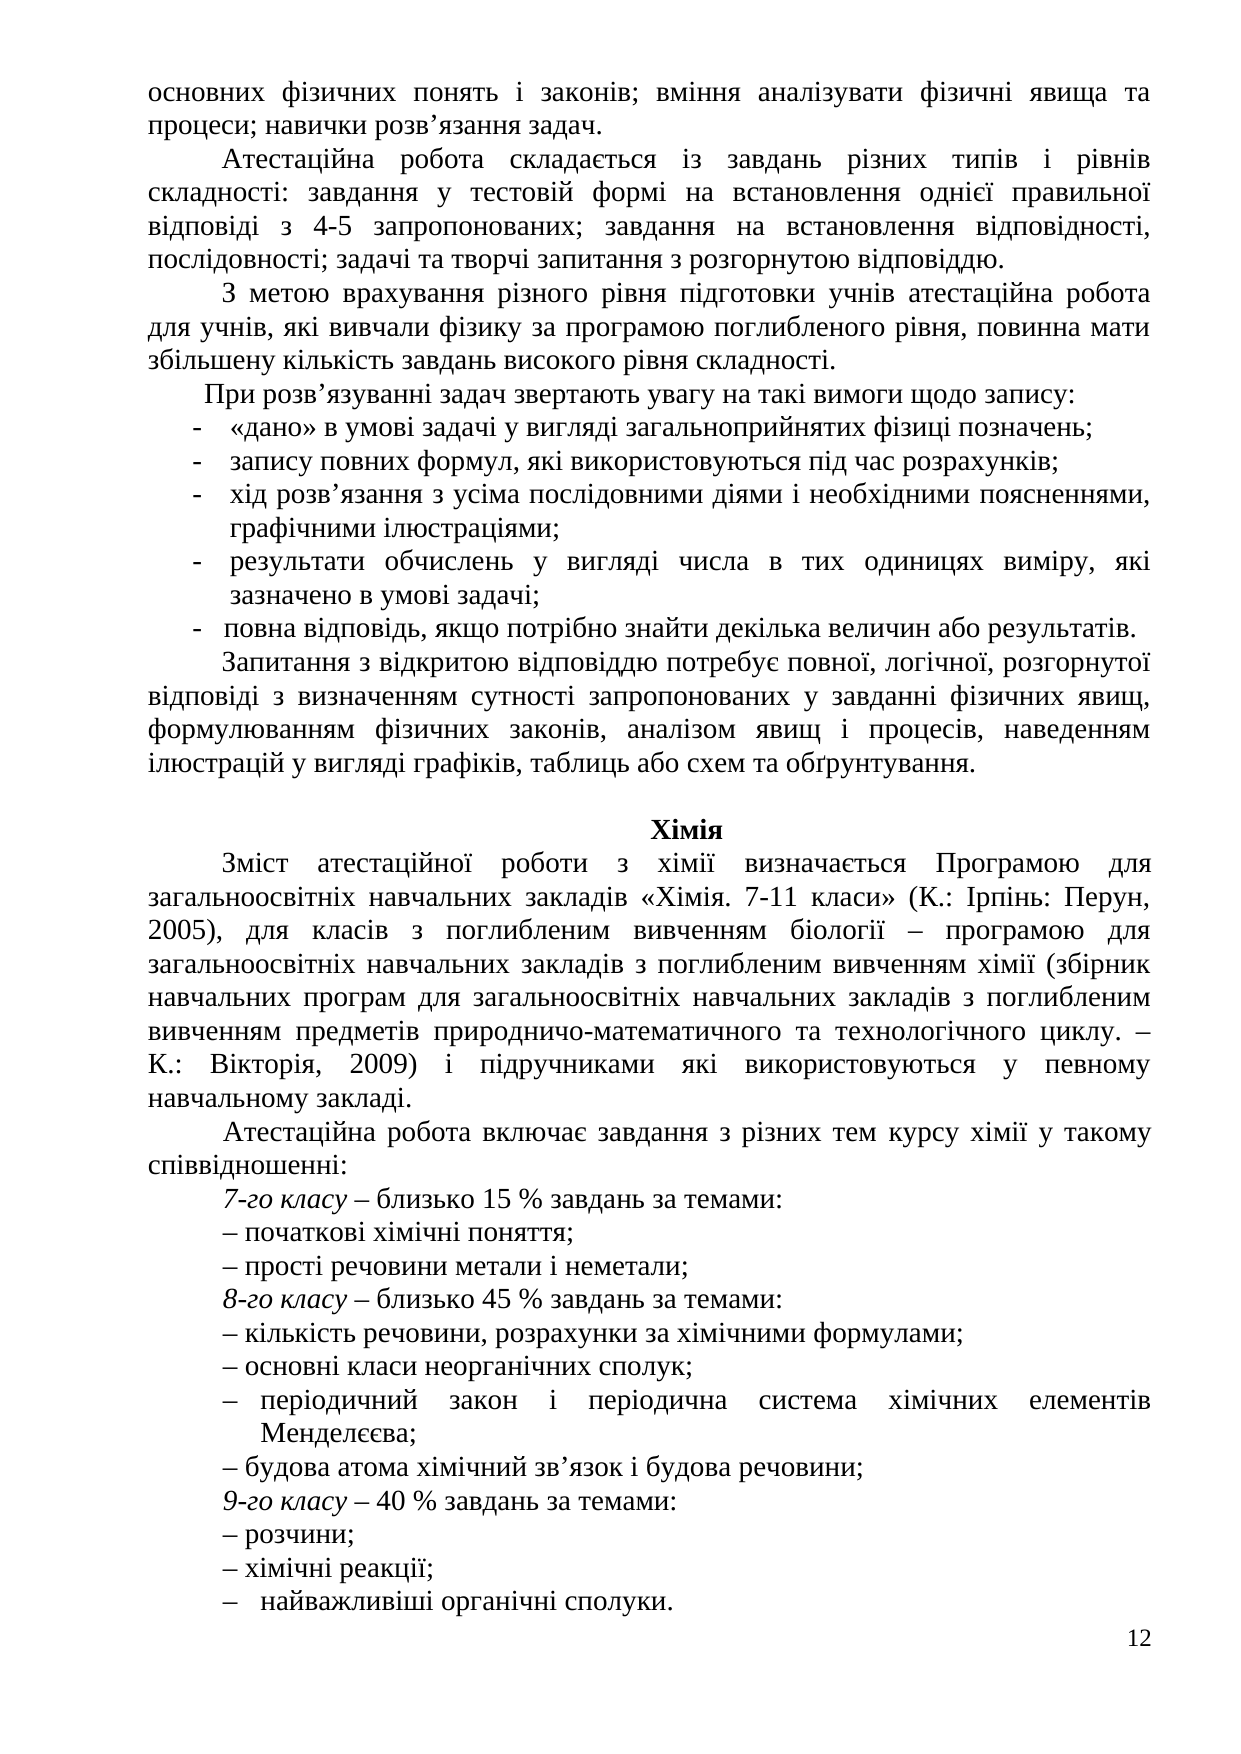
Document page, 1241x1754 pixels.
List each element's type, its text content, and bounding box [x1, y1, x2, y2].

list запису повних формул, які використовуються під час розрахунків; [192, 443, 1152, 476]
text – прості речовини метали і неметали; [148, 1248, 1152, 1281]
text Атестаційна робота складається із завдань різних типів і рівнів складності: завдання у тестовій формі на встановлення однієї правильної відповіді з 4-5 запропонованих; завдання на встановлення відповідності, послідовності; задачі та творчі запитання з розгорнутою відповіддю. [148, 141, 1152, 275]
list хід розв’язання з усіма послідовними діями і необхідними поясненнями, графічними ілюстраціями; [192, 476, 1152, 543]
text – кількість речовини, розрахунки за хімічними формулами; [148, 1315, 1152, 1348]
list найважливіші органічні сполуки. [223, 1583, 1152, 1617]
text Атестаційна робота включає завдання з різних тем курсу хімії у такому співвідношенні: [148, 1114, 1152, 1181]
text Хімія [148, 812, 1152, 845]
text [148, 74, 1152, 141]
list - повна відповідь, якщо потрібно знайти декілька величин або результатів. [192, 611, 1152, 644]
text 9-го класу – 40 % завдань за темами: [148, 1483, 1152, 1516]
text Зміст атестаційної роботи з хімії визначається Програмою для загальноосвітніх навчальних закладів «Хімія. 7-11 класи» (К.: Ірпінь: Перун, 2005), для класів з поглибленим вивченням біології – програмою для загальноосвітніх навчальних закладів з поглибленим вивченням хімії (збірник навчальних програм для загальноосвітніх навчальних закладів з поглибленим вивченням предметів природничо-математичного та технологічного циклу. – К.: Вікторія, 2009) і підручниками які використовуються у певному навчальному закладі. [148, 845, 1152, 1114]
text – будова атома хімічний зв’язок і будова речовини; [148, 1449, 1152, 1483]
text 8-го класу – близько 45 % завдань за темами: [148, 1281, 1152, 1315]
text – розчини; [148, 1516, 1152, 1550]
text – основні класи неорганічних сполук; [148, 1348, 1152, 1382]
list «дано» в умові задачі у вигляді загальноприйнятих фізиці позначень; [192, 409, 1152, 443]
text При розв’язуванні задач звертають увагу на такі вимоги щодо запису: [148, 376, 1152, 409]
text 7-го класу – близько 15 % завдань за темами: [148, 1181, 1152, 1214]
text З метою врахування різного рівня підготовки учнів атестаційна робота для учнів, які вивчали фізику за програмою поглибленого рівня, повинна мати збільшену кількість завдань високого рівня складності. [148, 275, 1152, 376]
text – початкові хімічні поняття; [148, 1214, 1152, 1248]
text Запитання з відкритою відповіддю потребує повної, логічної, розгорнутої відповіді з визначенням сутності запропонованих у завданні фізичних явищ, формулюванням фізичних законів, аналізом явищ і процесів, наведенням ілюстрацій у вигляді графіків, таблиць або схем та обґрунтування. [148, 644, 1152, 778]
list результати обчислень у вигляді числа в тих одиницях виміру, які зазначено в умові задачі; [192, 543, 1152, 611]
text – хімічні реакції; [148, 1550, 1152, 1583]
list періодичний закон і періодична система хімічних елементів Менделєєва; [223, 1382, 1152, 1449]
